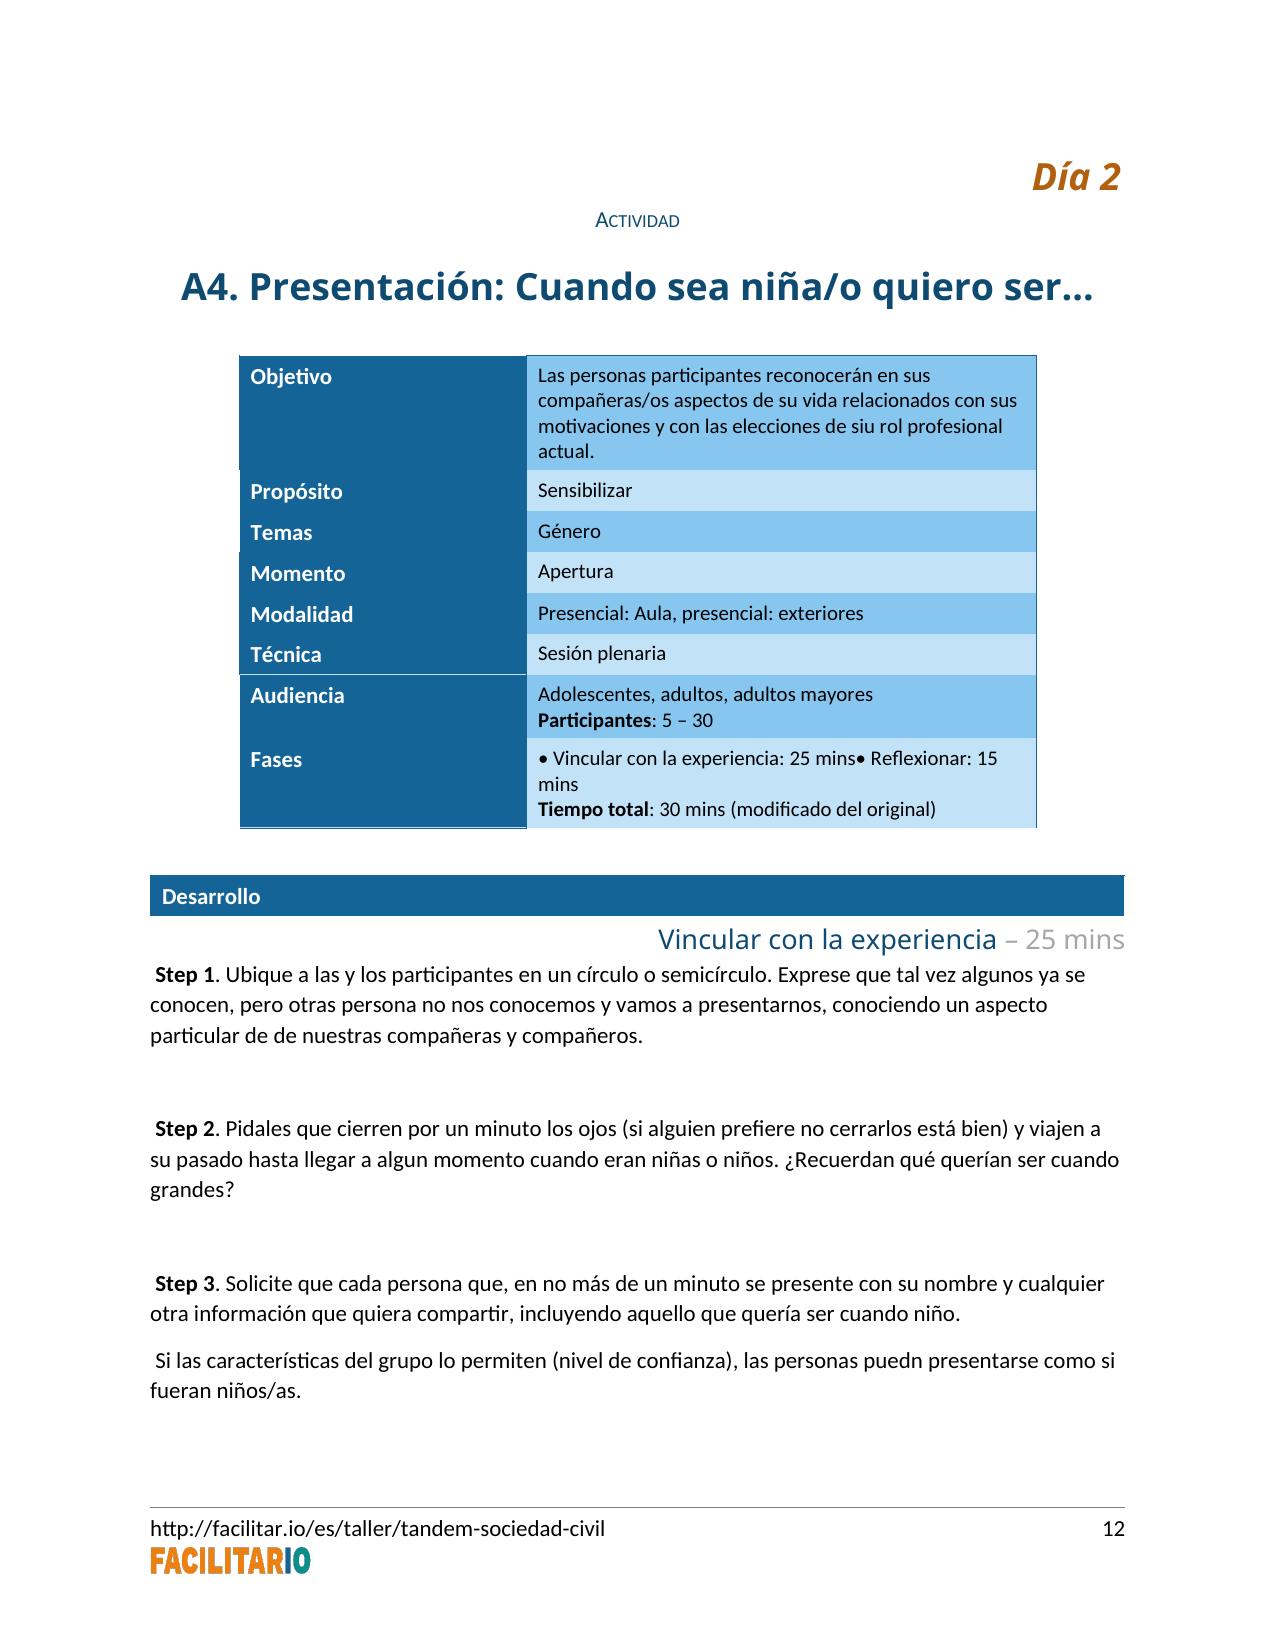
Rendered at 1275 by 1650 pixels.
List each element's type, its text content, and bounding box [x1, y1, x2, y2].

text Step 2. Pidales que cierren por un minuto los ojos (si alguien prefiere no cerrarlos está bien) y viajen a su pasado hasta llegar a algun momento cuando eran niñas o niños. ¿Recuerdan qué querían ser cuando grandes? [150, 1114, 1125, 1203]
table_cell Sesión plenaria [527, 634, 1036, 674]
subtitle A4. Presentación: Cuando sea niña/o quiero ser... [150, 260, 1125, 311]
table_cell Sensibilizar [527, 470, 1036, 511]
table_cell Adolescentes, adultos, adultos mayores Participantes: 5 – 30 [527, 675, 1036, 738]
table_cell Temas [240, 512, 526, 552]
table_cell Técnica [240, 635, 526, 674]
table_header Objetivo [240, 356, 526, 470]
text Step 1. Ubique a las y los participantes en un círculo o semicírculo. Exprese que tal vez algunos ya se conocen, pero otras persona no nos conocemos y vamos a presentarnos, conociendo un aspecto particular de de nuestras compañeras y compañeros. [150, 960, 1125, 1049]
text Step 3. Solicite que cada persona que, en no más de un minuto se presente con su nombre y cualquier otra información que quiera compartir, incluyendo aquello que quería ser cuando niño. [150, 1269, 1125, 1327]
table_header Desarrollo [151, 876, 1124, 916]
subtitle Día 2 [150, 150, 1125, 201]
subtitle Vincular con la experiencia – 25 mins [150, 921, 1125, 957]
table_header Las personas participantes reconocerán en sus compañeras/os aspectos de su vida relacionados con sus motivaciones y con las elecciones de siu rol profesional actual. [527, 356, 1036, 470]
table_cell Audiencia [240, 676, 526, 738]
table_cell Modalidad [240, 594, 526, 634]
table_cell • Vincular con la experiencia: 25 mins Tiempo total: 30 mins (modificado del original) [527, 738, 1036, 827]
table_cell Propósito [240, 471, 526, 511]
table_cell Momento [240, 553, 526, 593]
table_cell Apertura [527, 552, 1036, 593]
table_cell Presencial: Aula, presencial: exteriores [527, 593, 1036, 634]
text Actividad [150, 205, 1125, 233]
text Si las características del grupo lo permiten (nivel de confianza), las personas puedn presentarse como si fueran niños/as. [150, 1346, 1125, 1404]
picture [145, 1544, 315, 1576]
table_cell Fases [240, 739, 526, 827]
table_cell Género [527, 511, 1036, 552]
